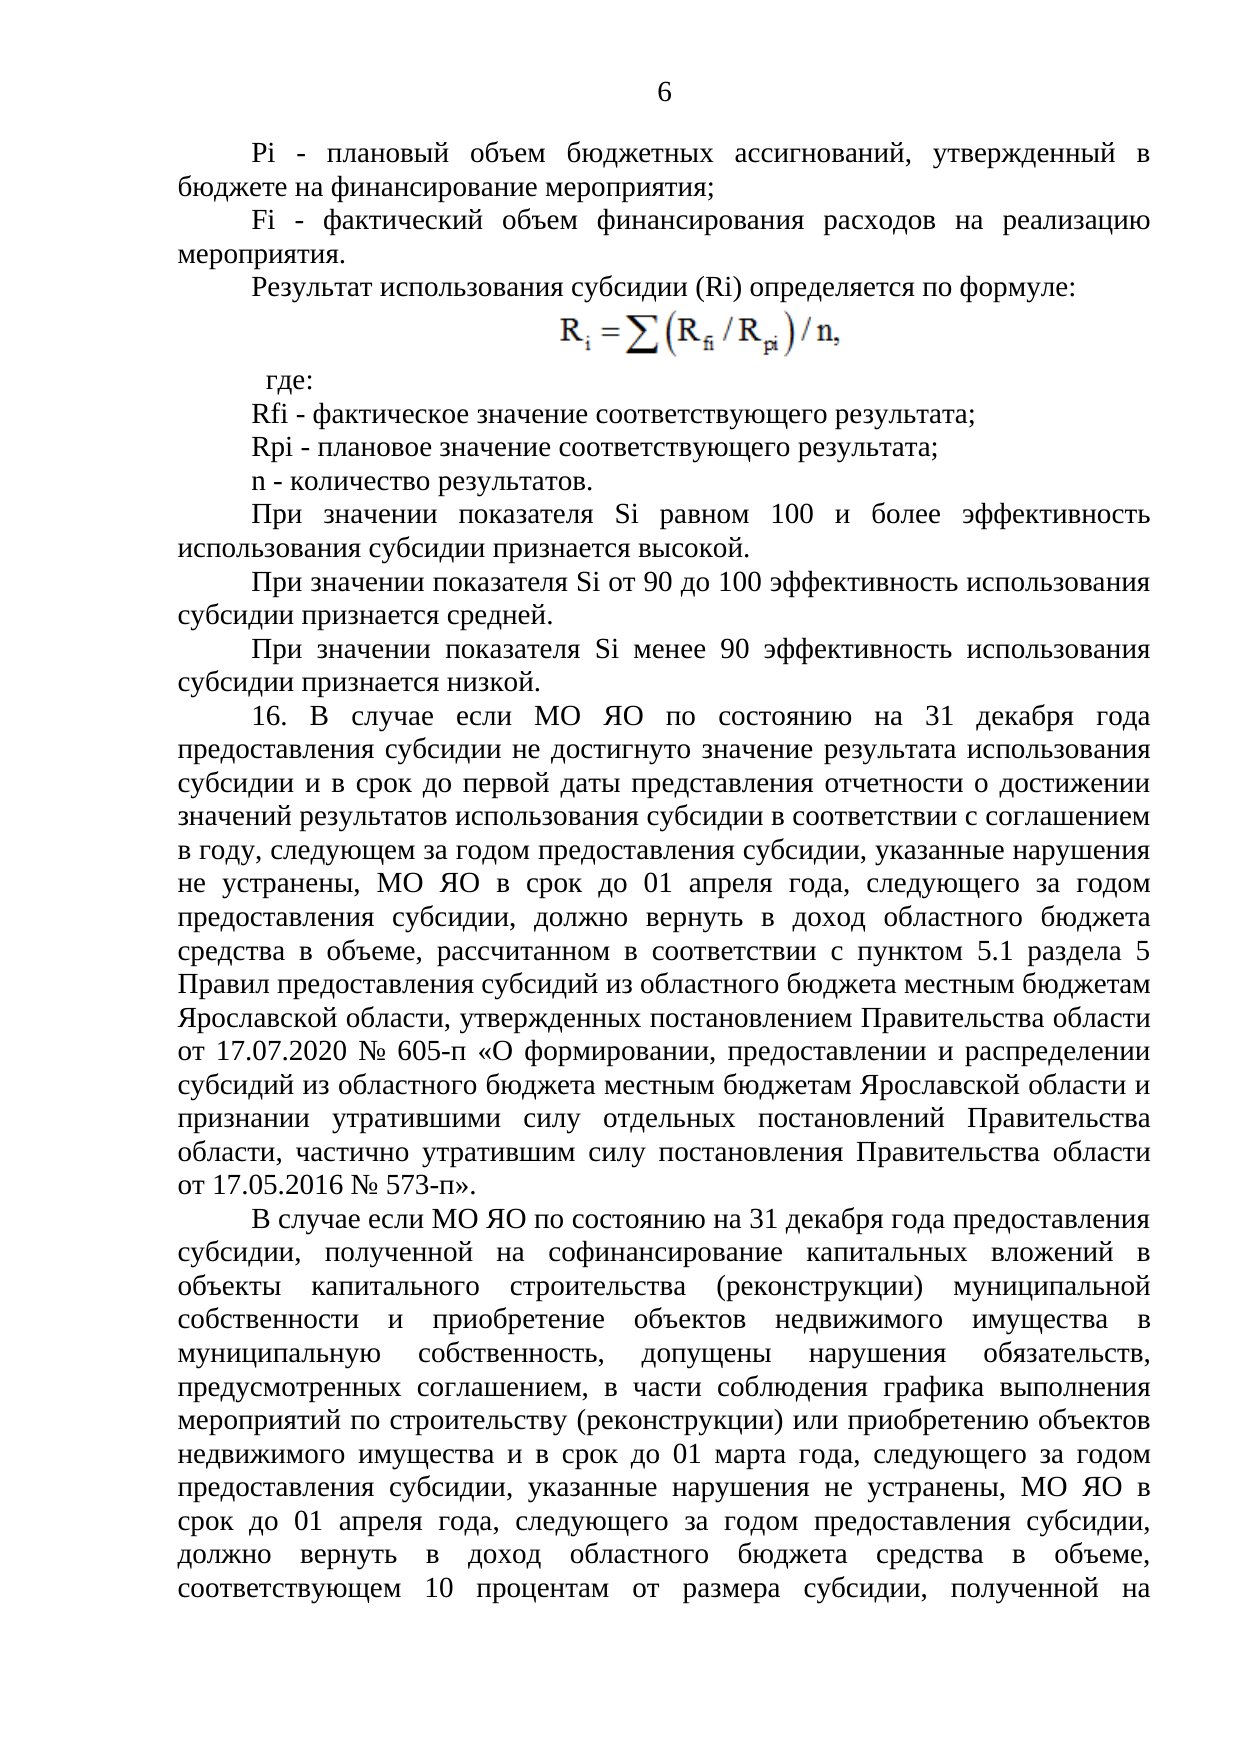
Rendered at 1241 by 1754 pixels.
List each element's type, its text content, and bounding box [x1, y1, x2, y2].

text При значении показателя Si равном 100 и более эффективность использования субсидии признается высокой. [177, 497, 1152, 564]
text Rpi - плановое значение соответствующего результата; [177, 429, 1152, 463]
text Rfi - фактическое значение соответствующего результата; [177, 396, 1152, 429]
text Fi - фактический объем финансирования расходов на реализацию мероприятия. [177, 202, 1152, 269]
text 16. В случае если МО ЯО по состоянию на 31 декабря года предоставления субсидии не достигнуто значение результата использования субсидии и в срок до первой даты представления отчетности о достижении значений результатов использования субсидии в соответствии с соглашением в году, следующем за годом предоставления субсидии, указанные нарушения не устранены, МО ЯО в срок до 01 апреля года, следующего за годом предоставления субсидии, должно вернуть в доход областного бюджета средства в объеме, рассчитанном в соответствии с пунктом 5.1 раздела 5 Правил предоставления субсидий из областного бюджета местным бюджетам Ярославской области, утвержденных постановлением Правительства области от 17.07.2020 № 605-п «О формировании, предоставлении и распределении субсидий из областного бюджета местным бюджетам Ярославской области и признании утратившими силу отдельных постановлений Правительства области, частично утратившим силу постановления Правительства области от 17.05.2016 № 573-п». [177, 698, 1152, 1201]
picture [556, 303, 847, 363]
text При значении показателя Si от 90 до 100 эффективность использования субсидии признается средней. [177, 564, 1152, 631]
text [177, 1201, 1152, 1603]
text Результат использования субсидии (Ri) определяется по формуле: [177, 269, 1152, 303]
text При значении показателя Si менее 90 эффективность использования субсидии признается низкой. [177, 631, 1152, 698]
text n - количество результатов. [177, 463, 1152, 497]
text Pi - плановый объем бюджетных ассигнований, утвержденный в бюджете на финансирование мероприятия; [177, 135, 1152, 202]
text где: [177, 362, 1152, 396]
